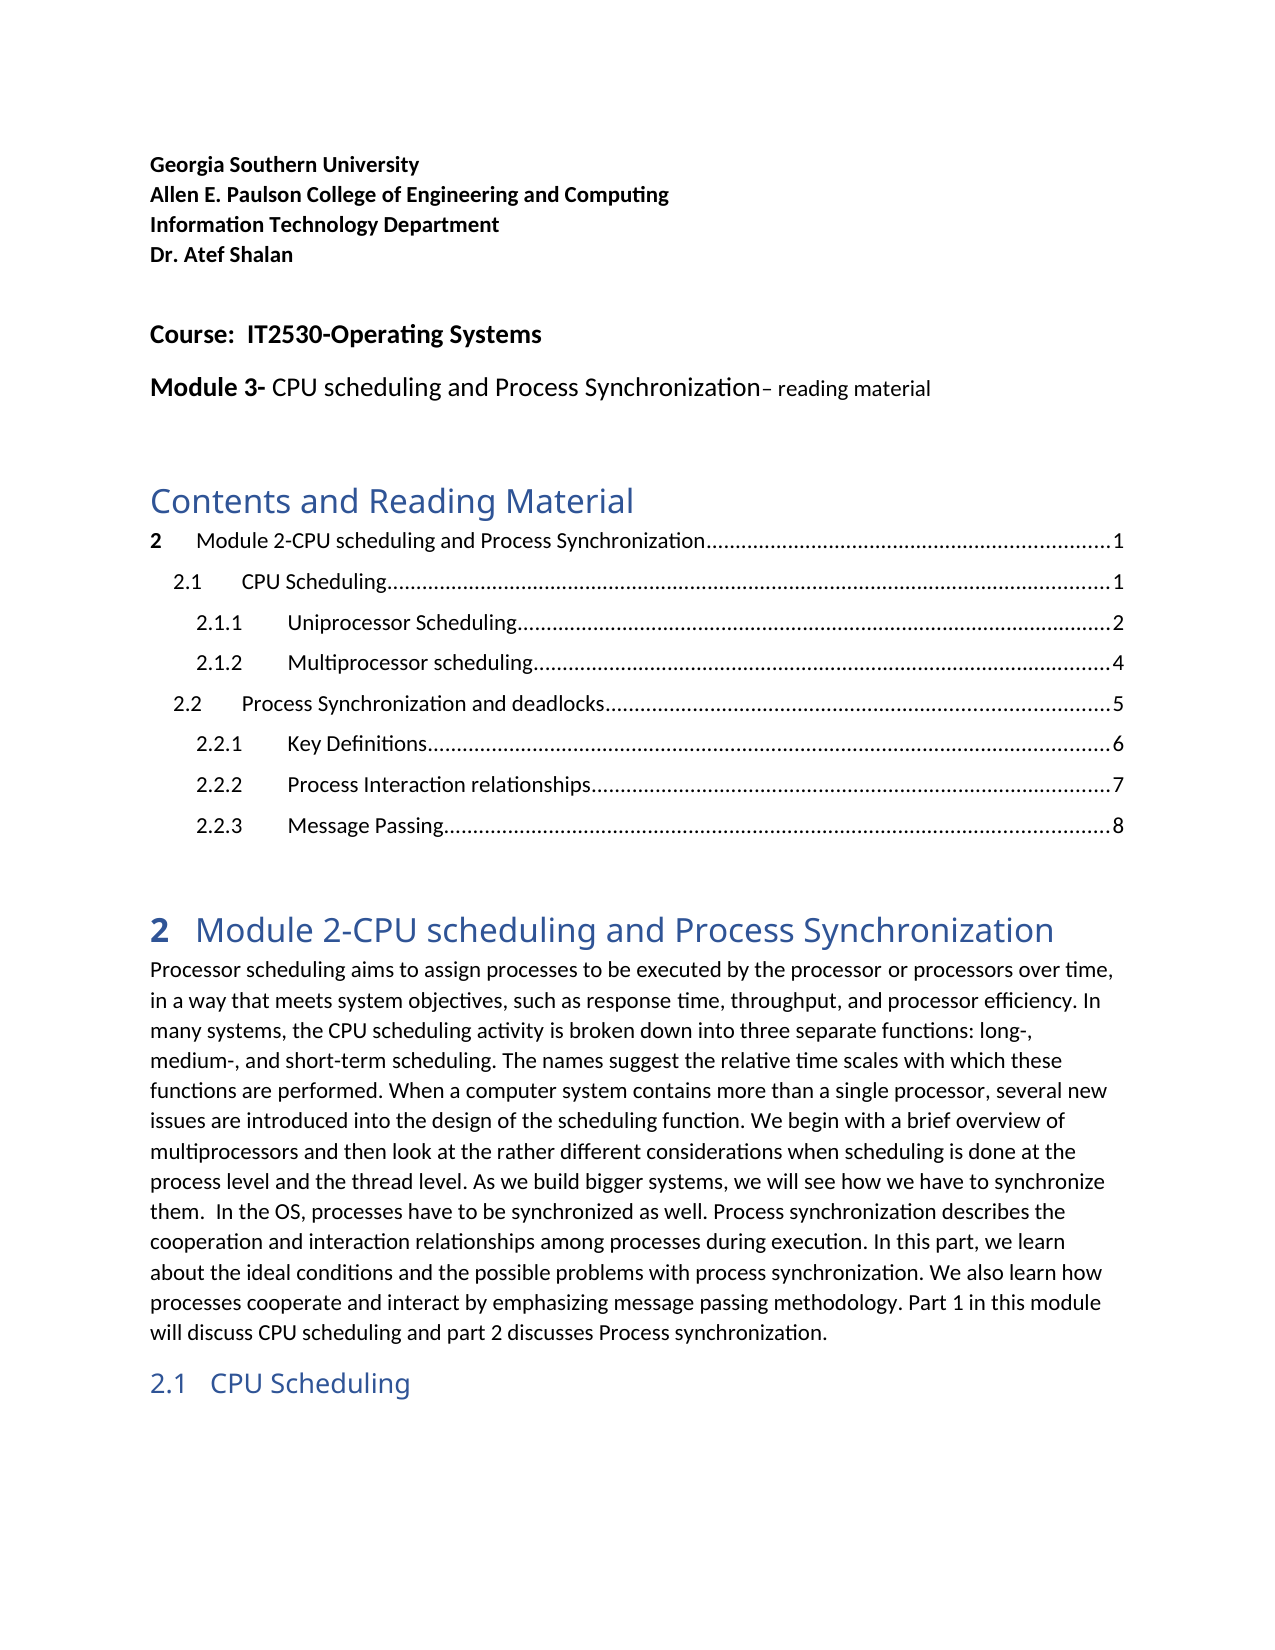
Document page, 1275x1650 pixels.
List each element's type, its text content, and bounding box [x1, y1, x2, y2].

subtitle Module 2-CPU scheduling and Process Synchronization [150, 907, 1125, 952]
text Processor scheduling aims to assign processes to be executed by the processor or processors over time, in a way that meets system objectives, such as response time, throughput, and processor efficiency. In many systems, the CPU scheduling activity is broken down into three separate functions: long-, medium-, and short-term scheduling. The names suggest the relative time scales with which these functions are performed. When a computer system contains more than a single processor, several new issues are introduced into the design of the scheduling function. We begin with a brief overview of multiprocessors and then look at the rather different considerations when scheduling is done at the process level and the thread level. As we build bigger systems, we will see how we have to synchronize them. In the OS, processes have to be synchronized as well. Process synchronization describes the cooperation and interaction relationships among processes during execution. In this part, we learn about the ideal conditions and the possible problems with process synchronization. We also learn how processes cooperate and interact by emphasizing message passing methodology. Part 1 in this module will discuss CPU scheduling and part 2 discusses Process synchronization. [150, 956, 1125, 1346]
subtitle CPU Scheduling [150, 1365, 1125, 1402]
text Course: IT2530-Operating Systems [150, 318, 1125, 351]
text Georgia Southern University [150, 150, 1125, 178]
text Module 3- CPU scheduling and Process Synchronization– reading material [150, 370, 1125, 403]
text Dr. Atef Shalan [150, 241, 1125, 269]
text Information Technology Department [150, 210, 1125, 238]
text Allen E. Paulson College of Engineering and Computing [150, 180, 1125, 208]
